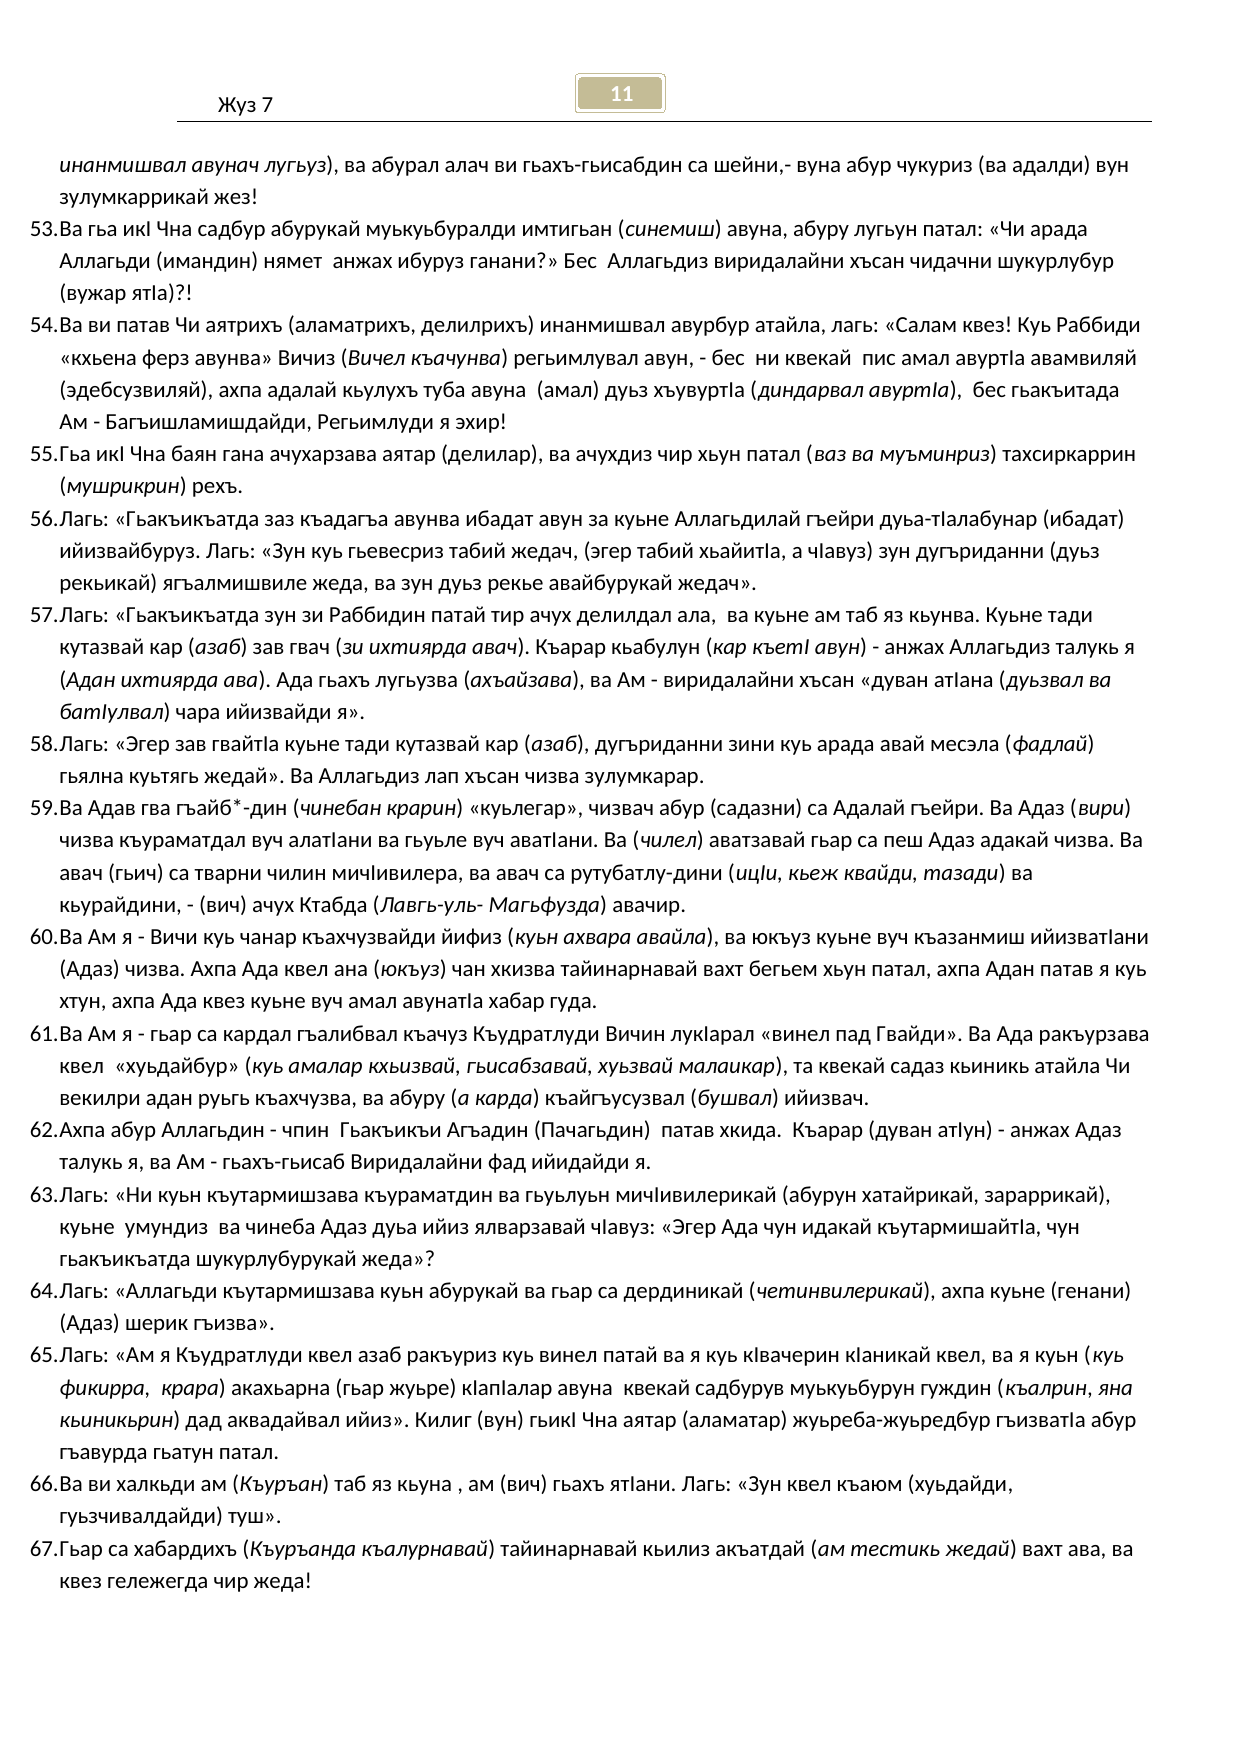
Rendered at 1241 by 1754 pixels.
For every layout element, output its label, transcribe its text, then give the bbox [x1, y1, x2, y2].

list Ва ви халкьди ам (Къуръан) таб яз кьуна , ам (вич) гьахъ ятIани. Лагь: «Зун квел къаюм (хуьдайди, гуьзчивалдайди) туш». [29, 1469, 1152, 1529]
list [29, 150, 1152, 210]
list Гьар са хабардихъ (Къуръанда къалурнавай) тайинарнавай кьилиз акъатдай (ам тестикь жедай) вахт ава, ва квез гележегда чир жеда! [29, 1534, 1152, 1594]
list Лагь: «Ни куьн къутармишзава къураматдин ва гьуьлуьн мичIивилерикай (абурун хатайрикай, зараррикай), куьне умундиз ва чинеба Адаз дуьа ийиз ялварзавай чIавуз: «Эгер Ада чун идакай къутармишайтIа, чун гьакъикъатда шукурлубурукай жеда»? [29, 1180, 1152, 1272]
list Ва Адав гва гъайб*-дин (чинебан крарин) «куьлегар», чизвач абур (садазни) са Адалай гъейри. Ва Адаз (вири) чизва къураматдал вуч алатIани ва гьуьле вуч аватIани. Ва (чилел) аватзавай гьар са пеш Адаз адакай чизва. Ва авач (гьич) са тварни чилин мичIивилера, ва авач са рутубатлу-дини (ицIи, кьеж квайди, тазади) ва кьурайдини, - (вич) ачух Ктабда (Лавгь-уль- Магьфузда) авачир. [29, 793, 1152, 918]
list Ва Ам я - Вичи куь чанар къахчузвайди йифиз (куьн ахвара авайла), ва юкъуз куьне вуч къазанмиш ийизватIани (Адаз) чизва. Ахпа Ада квел ана (юкъуз) чан хкизва тайинарнавай вахт бегьем хьун патал, ахпа Адан патав я куь хтун, ахпа Ада квез куьне вуч амал авунатIа хабар гуда. [29, 922, 1152, 1014]
list Лагь: «Гьакъикъатда зун зи Раббидин патай тир ачух делилдал ала, ва куьне ам таб яз кьунва. Куьне тади кутазвай кар (азаб) зав гвач (зи ихтиярда авач). Къарар кьабулун (кар къетI авун) - анжах Аллагьдиз талукь я (Адан ихтиярда ава). Ада гьахъ лугьузва (ахъайзава), ва Ам - виридалайни хъсан «дуван атIана (дуьзвал ва батIулвал) чара ийизвайди я». [29, 600, 1152, 725]
list Ахпа абур Аллагьдин - чпин Гьакъикъи Агъадин (Пачагьдин) патав хкида. Къарар (дуван атIун) - анжах Адаз талукь я, ва Ам - гьахъ-гьисаб Виридалайни фад ийидайди я. [29, 1115, 1152, 1176]
list Ва ви патав Чи аятрихъ (аламатрихъ, делилрихъ) инанмишвал авурбур атайла, лагь: «Салам квез! Куь Раббиди «кхьена ферз авунва» Вичиз (Вичел къачунва) регьимлувал авун, - бес ни квекай пис амал авуртIа авамвиляй (эдебсузвиляй), ахпа адалай кьулухъ туба авуна (амал) дуьз хъувуртIа (диндарвал авуртIа), бес гьакъитада Ам - Багъишламишдайди, Регьимлуди я эхир! [29, 311, 1152, 435]
list Ва гьа икI Чна садбур абурукай муькуьбуралди имтигьан (синемиш) авуна, абуру лугьун патал: «Чи арада Аллагьди (имандин) нямет анжах ибуруз ганани?» Бес Аллагьдиз виридалайни хъсан чидачни шукурлубур (вужар ятIа)?! [29, 214, 1152, 306]
list Ва Ам я - гьар са кардал гъалибвал къачуз Къудратлуди Вичин лукIарал «винел пад Гвайди». Ва Ада ракъурзава квел «хуьдайбур» (куь амалар кхьизвай, гьисабзавай, хуьзвай малаикар), та квекай садаз кьиникь атайла Чи векилри адан руьгь къахчузва, ва абуру (а карда) къайгъусузвал (бушвал) ийизвач. [29, 1019, 1152, 1111]
list Лагь: «Ам я Къудратлуди квел азаб ракъуриз куь винел патай ва я куь кIвачерин кIаникай квел, ва я куьн (куь фикирра, крара) акахьарна (гьар жуьре) кIапIалар авуна квекай садбурув муькуьбурун гуждин (къалрин, яна кьиникьрин) дад аквадайвал ийиз». Килиг (вун) гьикI Чна аятар (аламатар) жуьреба-жуьредбур гъизватIа абур гъавурда гьатун патал. [29, 1341, 1152, 1465]
list Лагь: «Аллагьди къутармишзава куьн абурукай ва гьар са дердиникай (четинвилерикай), ахпа куьне (генани) (Адаз) шерик гъизва». [29, 1276, 1152, 1336]
list Лагь: «Эгер зав гвайтIа куьне тади кутазвай кар (азаб), дугъриданни зини куь арада авай месэла (фадлай) гьялна куьтягь жедай». Ва Аллагьдиз лап хъсан чизва зулумкарар. [29, 729, 1152, 789]
list Лагь: «Гьакъикъатда заз къадагъа авунва ибадат авун за куьне Аллагьдилай гъейри дуьа-тIалабунар (ибадат) ийизвайбуруз. Лагь: «Зун куь гьевесриз табий жедач, (эгер табий хьайитIа, а чIавуз) зун дугъриданни (дуьз рекьикай) ягъалмишвиле жеда, ва зун дуьз рекье авайбурукай жедач». [29, 504, 1152, 596]
list Гьа икI Чна баян гана ачухарзава аятар (делилар), ва ачухдиз чир хьун патал (ваз ва муъминриз) тахсиркаррин (мушрикрин) рехъ. [29, 439, 1152, 499]
